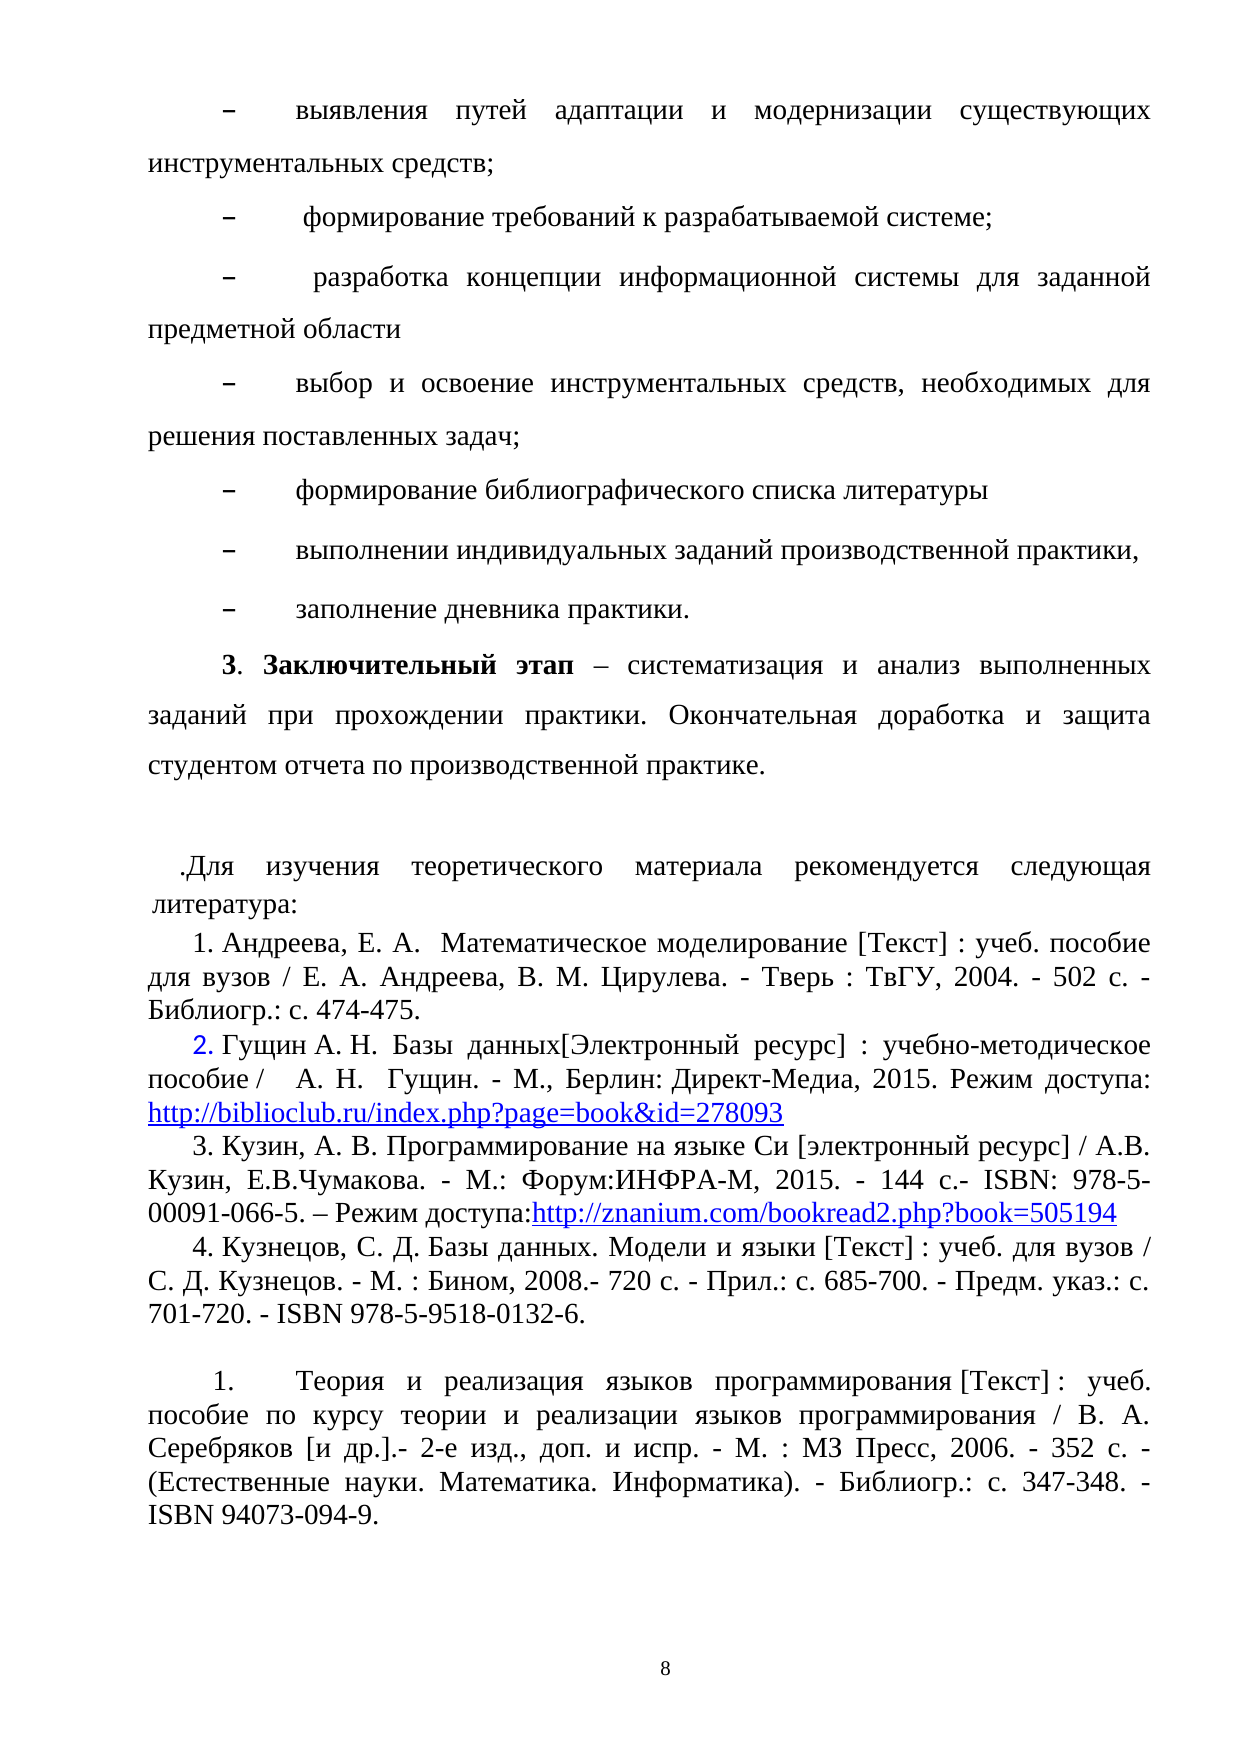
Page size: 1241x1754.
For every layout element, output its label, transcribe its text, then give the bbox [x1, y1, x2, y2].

list выполнении индивидуальных заданий производственной практики, [148, 528, 1152, 568]
list формирование библиографического списка литературы [148, 468, 1152, 508]
text .Для изучения теоретического материала рекомендуется следующая литература: [152, 848, 1152, 920]
list Кузин, А. В. Программирование на языке Си [электронный ресурс] / А.В. Кузин, Е.В.Чумакова. - M.: Форум:ИНФРА-М, 2015. - 144 с.- ISBN: 978-5-00091-066-5. – Режим доступа:http://znanium.com/bookread2.php?book=505194 [148, 1128, 1152, 1229]
list Кузнецов, С. Д. Базы данных. Модели и языки [Текст] : учеб. для вузов / С. Д. Кузнецов. - М. : Бином, 2008.- 720 с. - Прил.: с. 685-700. - Предм. указ.: с. 701-720. - ISBN 978-5-9518-0132-6. [148, 1229, 1152, 1330]
list формирование требований к разрабатываемой системе; [148, 195, 1152, 235]
list заполнение дневника практики. [148, 587, 1152, 627]
list Теория и реализация языков программирования [Текст] : учеб. пособие по курсу теории и реализации языков программирования / В. А. Серебряков [и др.].- 2-е изд., доп. и испр. - М. : МЗ Пресс, 2006. - 352 с. - (Естественные науки. Математика. Информатика). - Библиогр.: с. 347-348. - ISBN 94073-094-9. [148, 1363, 1152, 1531]
list выбор и освоение инструментальных средств, необходимых для решения поставленных задач; [148, 362, 1152, 452]
list Андреева, Е. А. Математическое моделирование [Текст] : учеб. пособие для вузов / Е. А. Андреева, В. М. Цирулева. - Тверь : ТвГУ, 2004. - 502 с. - Библиогр.: с. 474-475. [148, 925, 1152, 1026]
text 3. Заключительный этап – систематизация и анализ выполненных заданий при прохождении практики. Окончательная доработка и защита студентом отчета по производственной практике. [148, 647, 1152, 781]
list выявления путей адаптации и модернизации существующих инструментальных средств; [148, 89, 1152, 179]
list разработка концепции информационной системы для заданной предметной области [148, 255, 1152, 345]
list Гущин А. Н. Базы данных[Электронный ресурс] : учебно-методическое пособие / А. Н. Гущин. - М., Берлин: Директ-Медиа, 2015. Режим доступа: http://biblioclub.ru/index.php?page=book&id=278093 [148, 1026, 1152, 1128]
